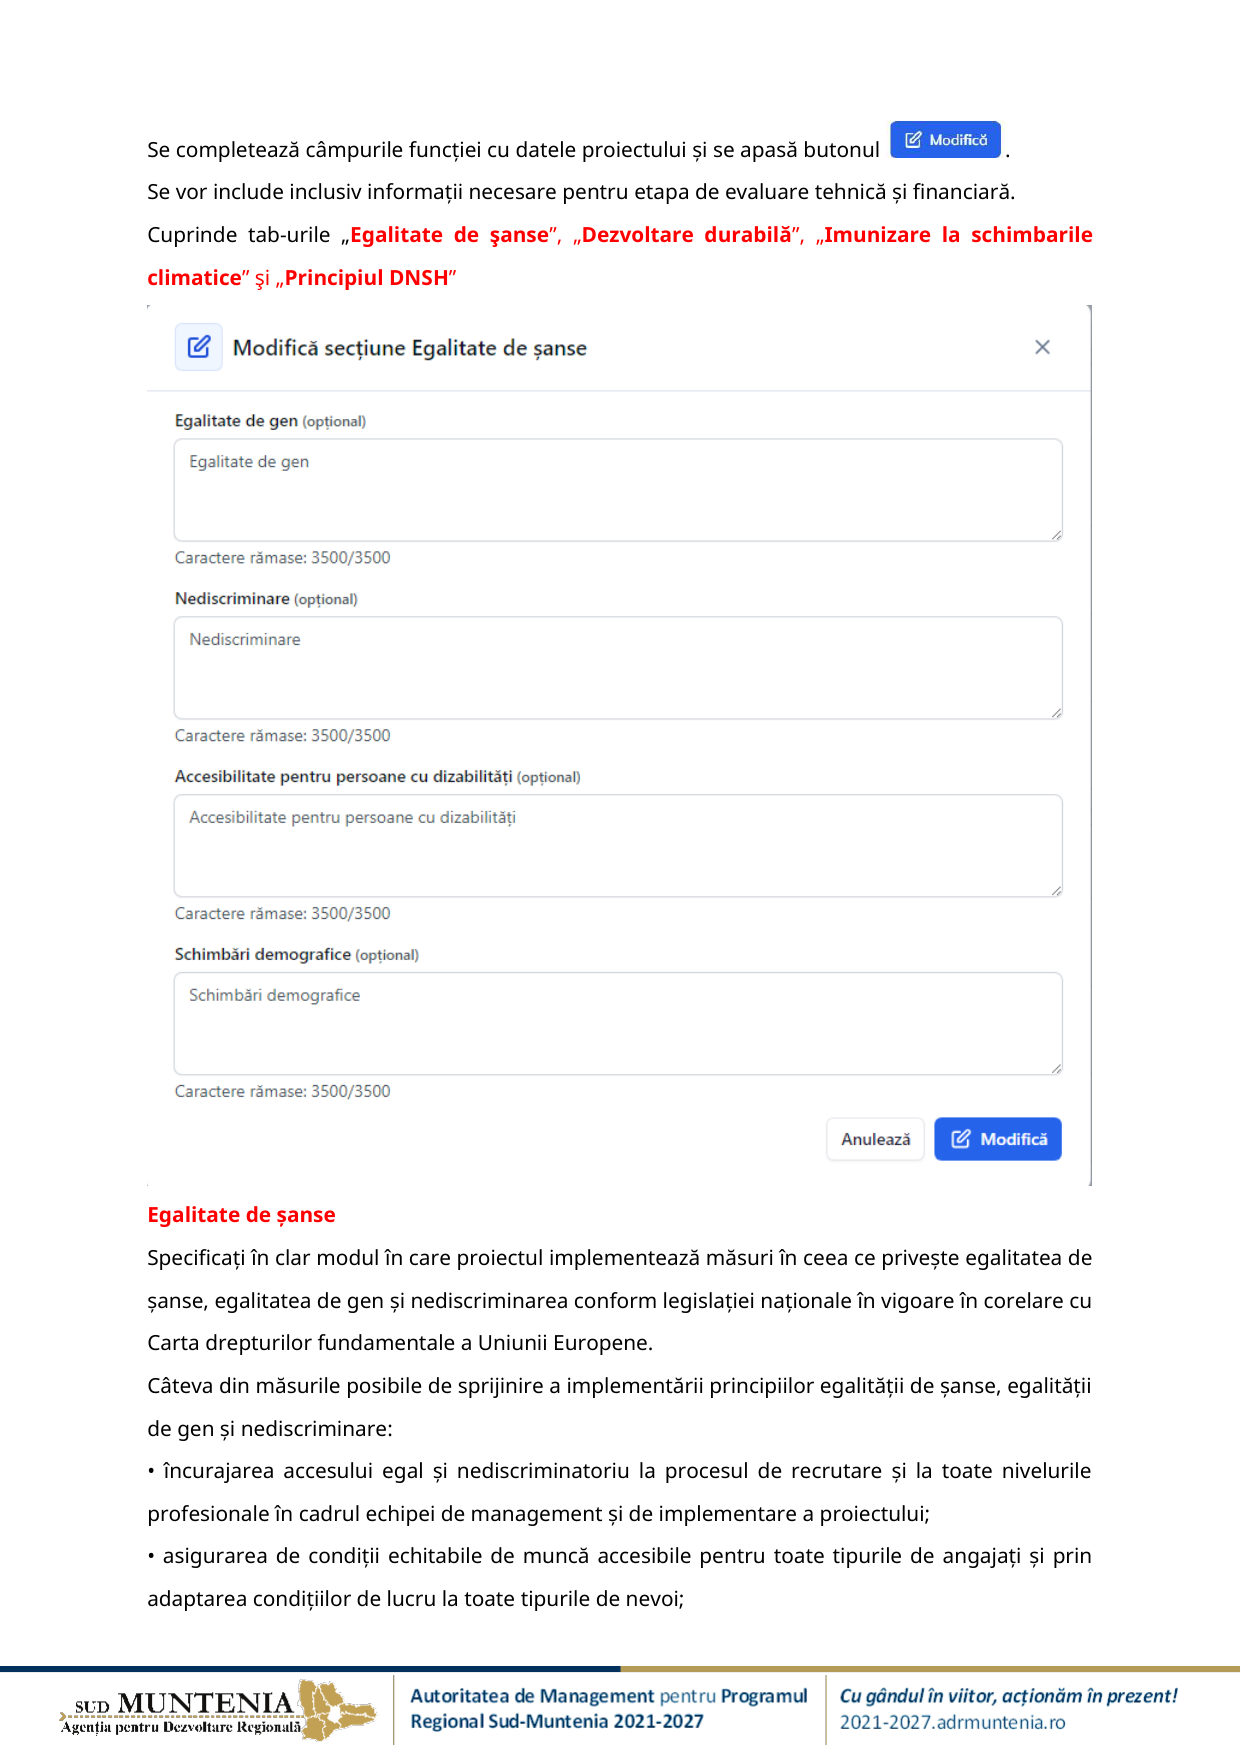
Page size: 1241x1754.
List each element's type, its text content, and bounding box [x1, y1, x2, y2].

picture [147, 305, 1092, 1186]
text Se completează câmpurile funcției cu datele proiectului și se apasă butonul . [147, 120, 1093, 163]
text • încurajarea accesului egal și nediscriminatoriu la procesul de recrutare și la toate nivelurile profesionale în cadrul echipei de management și de implementare a proiectului; [147, 1456, 1093, 1527]
text • asigurarea de condiții echitabile de muncă accesibile pentru toate tipurile de angajați și prin adaptarea condițiilor de lucru la toate tipurile de nevoi; [147, 1541, 1093, 1612]
text Specificați în clar modul în care proiectul implementează măsuri în ceea ce privește egalitatea de șanse, egalitatea de gen și nediscriminarea conform legislației naționale în vigoare în corelare cu Carta drepturilor fundamentale a Uniunii Europene. [147, 1243, 1093, 1357]
text Cuprinde tab-urile „Egalitate de şanse”, „Dezvoltare durabilă”, „Imunizare la schimbarile climatice” şi „Principiul DNSH” [147, 220, 1093, 291]
picture [0, 1666, 1241, 1746]
text Câteva din măsurile posibile de sprijinire a implementării principiilor egalității de șanse, egalității de gen și nediscriminare: [147, 1371, 1093, 1442]
text Egalitate de șanse [147, 1201, 1093, 1229]
text Se vor include inclusiv informații necesare pentru etapa de evaluare tehnică și financiară. [147, 177, 1093, 206]
